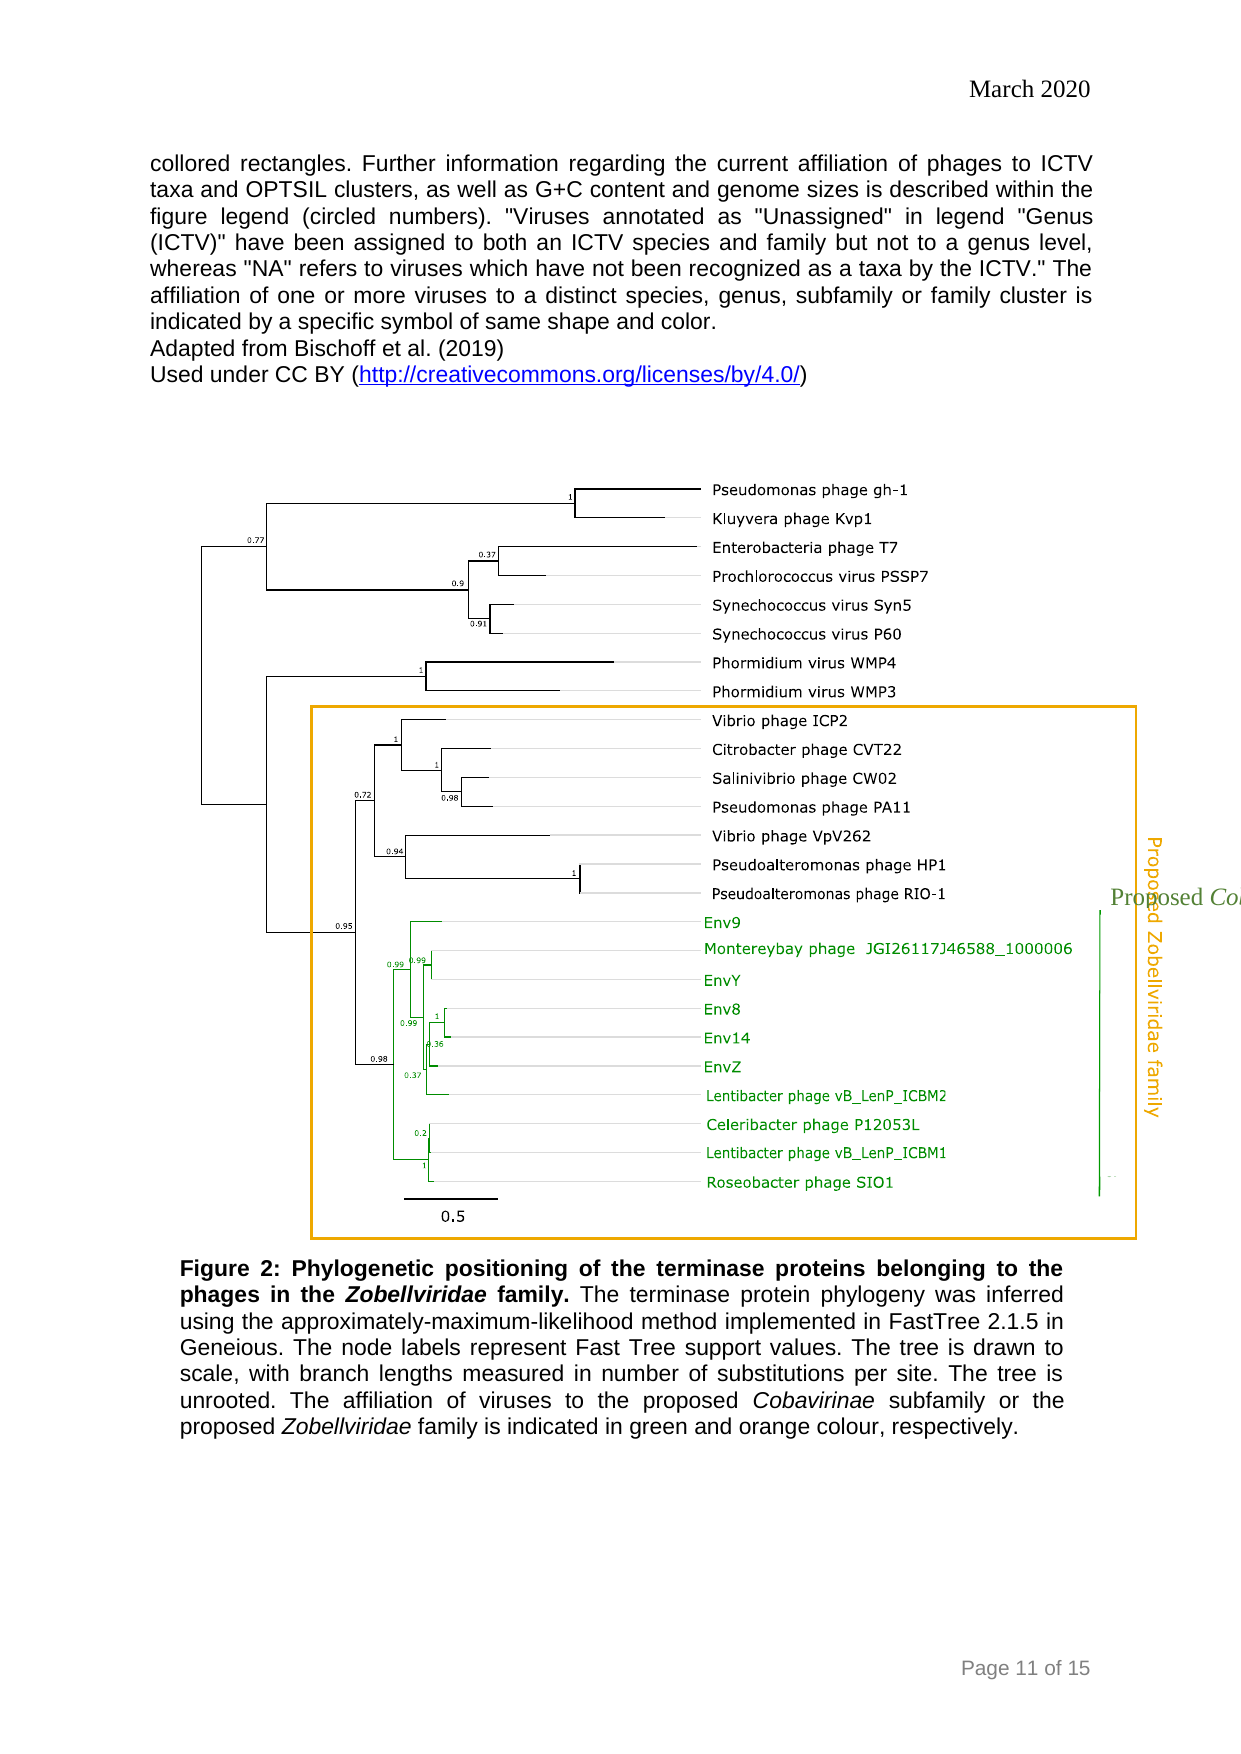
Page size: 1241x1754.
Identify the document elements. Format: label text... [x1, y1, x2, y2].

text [150, 150, 1094, 334]
text Figure 2: Phylogenetic positioning of the terminase proteins belonging to the phages in the Zobellviridae family. The terminase protein phylogeny was inferred using the approximately-maximum-likelihood method implemented in FastTree 2.1.5 in Geneious. The node labels represent Fast Tree support values. The tree is drawn to scale, with branch lengths measured in number of substitutions per site. The tree is unrooted. The affiliation of viruses to the proposed Cobavirinae subfamily or the proposed Zobellviridae family is indicated in green and orange colour, respectively. [179, 1255, 1064, 1439]
text Used under CC BY (http://creativecommons.org/licenses/by/4.0/) [150, 361, 1094, 387]
text Adapted from Bischoff et al. (2019) [150, 334, 1094, 361]
